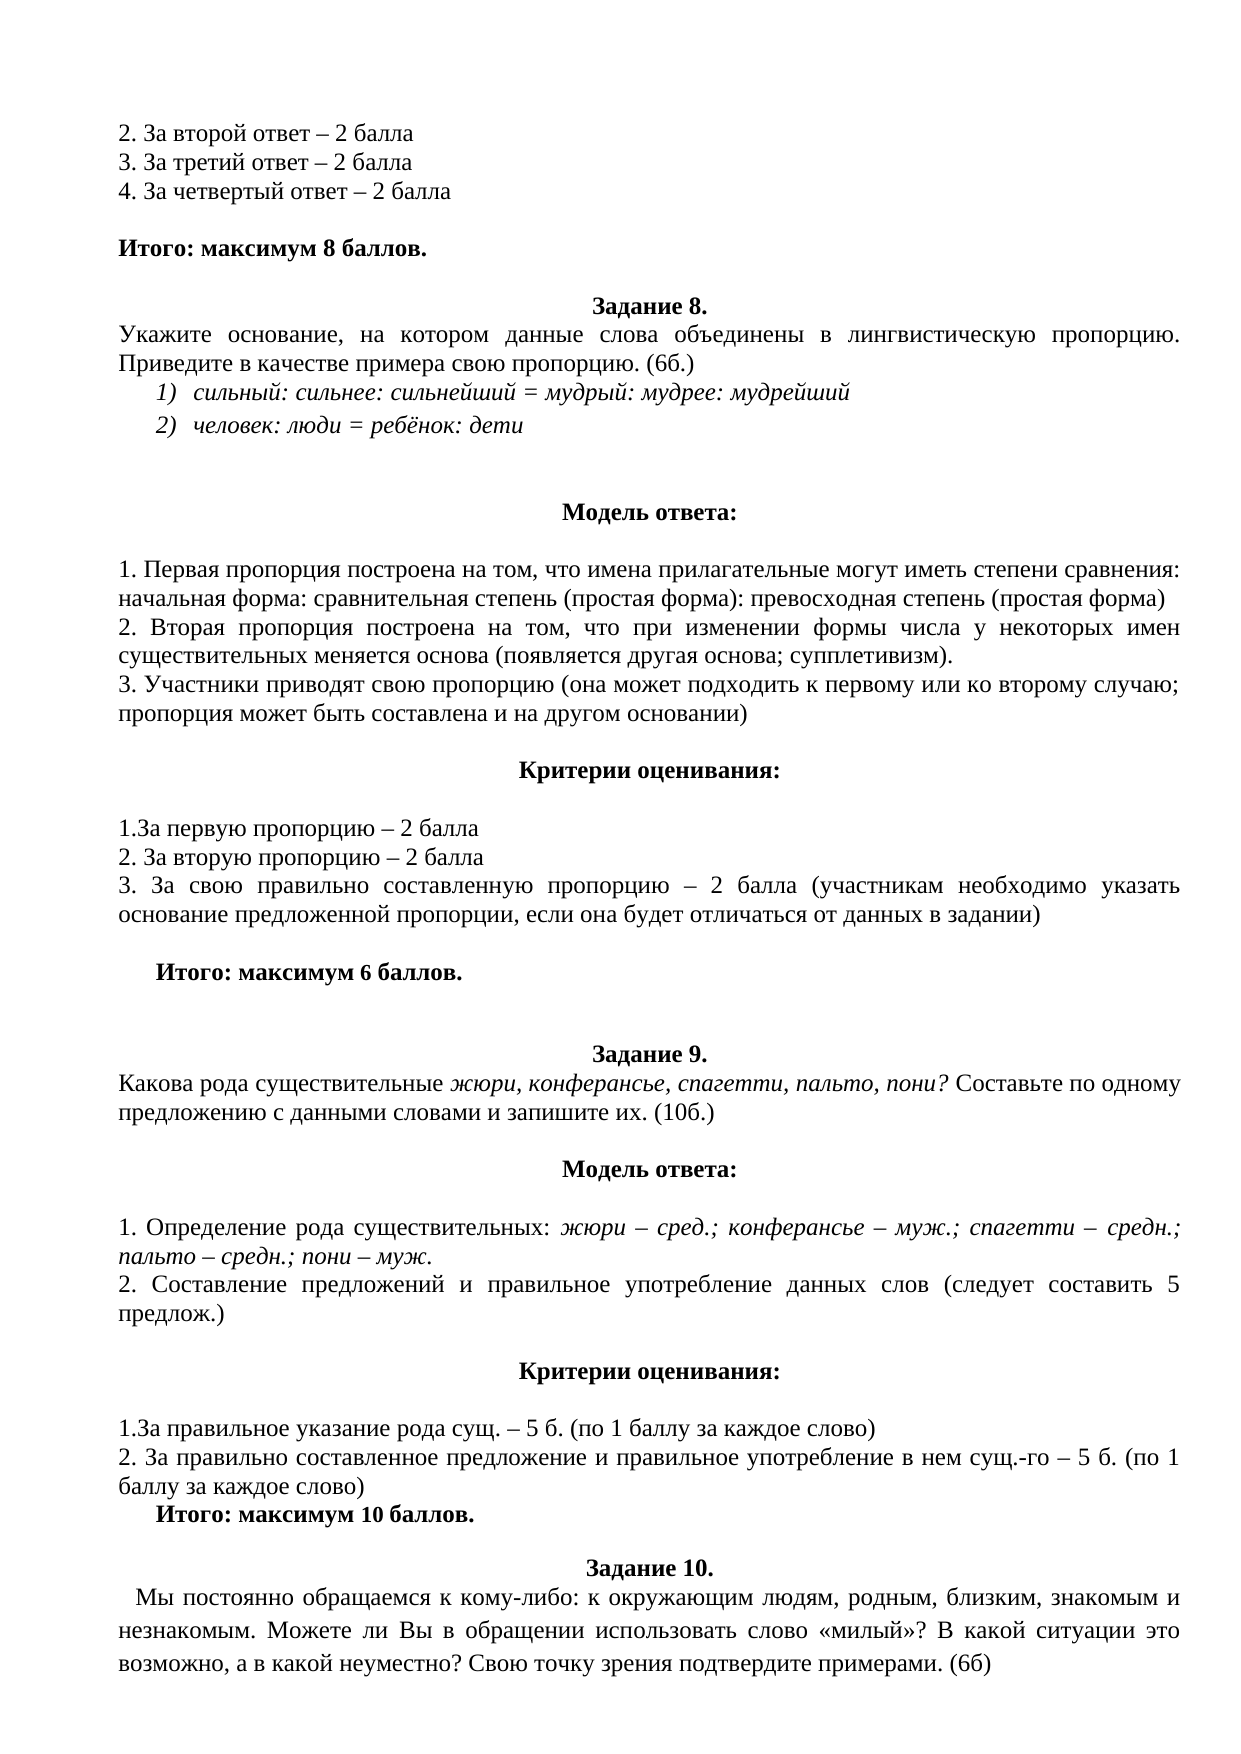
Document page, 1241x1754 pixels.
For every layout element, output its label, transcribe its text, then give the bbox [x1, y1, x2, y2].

text 1.За правильное указание рода сущ. – 5 б. (по 1 баллу за каждое слово) [118, 1413, 1181, 1442]
text Мы постоянно обращаемся к кому-либо: к окружающим людям, родным, близким, знакомым и незнакомым. Можете ли Вы в обращении использовать слово «милый»? В какой ситуации это возможно, а в какой неуместно? Свою точку зрения подтвердите примерами. (6б) [118, 1582, 1181, 1677]
text Модель ответа: [118, 1154, 1181, 1183]
text 1.За первую пропорцию – 2 балла [118, 813, 1181, 842]
text 2. Вторая пропорция построена на том, что при изменении формы числа у некоторых имен существительных меняется основа (появляется другая основа; супплетивизм). [118, 612, 1181, 669]
text Укажите основание, на котором данные слова объединены в лингвистическую пропорцию. Приведите в качестве примера свою пропорцию. (6б.) [118, 319, 1181, 377]
text 2. Составление предложений и правильное употребление данных слов (следует составить 5 предлож.) [118, 1269, 1181, 1327]
text 2. За второй ответ – 2 балла [118, 118, 1181, 147]
text 3. За третий ответ – 2 балла [118, 147, 1181, 176]
text 4. За четвертый ответ – 2 балла [118, 176, 1181, 204]
text Итого: максимум 8 баллов. [118, 233, 1181, 262]
text 3. За свою правильно составленную пропорцию – 2 балла (участникам необходимо указать основание предложенной пропорции, если она будет отличаться от данных в задании) [118, 871, 1181, 928]
text Какова рода существительные жюри, конферансье, спагетти, пальто, пони? Составьте по одному предложению с данными словами и запишите их. (10б.) [118, 1068, 1181, 1126]
list человек: люди = ребёнок: дети [156, 410, 1181, 439]
text 3. Участники приводят свою пропорцию (она может подходить к первому или ко второму случаю; пропорция может быть составлена и на другом основании) [118, 669, 1181, 727]
text 1. Первая пропорция построена на том, что имена прилагательные могут иметь степени сравнения: начальная форма: сравнительная степень (простая форма): превосходная степень (простая форма) [118, 554, 1181, 612]
list Итого: максимум 10 баллов. [156, 1499, 1181, 1528]
text 2. За вторую пропорцию – 2 балла [118, 842, 1181, 871]
text Критерии оценивания: [118, 756, 1181, 784]
text Задание 8. [118, 291, 1181, 319]
text 1. Определение рода существительных: жюри – сред.; конферансье – муж.; спагетти – средн.; пальто – средн.; пони – муж. [118, 1212, 1181, 1269]
text Модель ответа: [118, 497, 1181, 526]
text Задание 9. [118, 1039, 1181, 1068]
text Задание 10. [118, 1553, 1181, 1582]
list Итого: максимум 6 баллов. [156, 957, 1181, 986]
list сильный: сильнее: сильнейший = мудрый: мудрее: мудрейший [156, 377, 1181, 406]
text 2. За правильно составленное предложение и правильное употребление в нем сущ.-го – 5 б. (по 1 баллу за каждое слово) [118, 1442, 1181, 1499]
text Критерии оценивания: [118, 1356, 1181, 1384]
